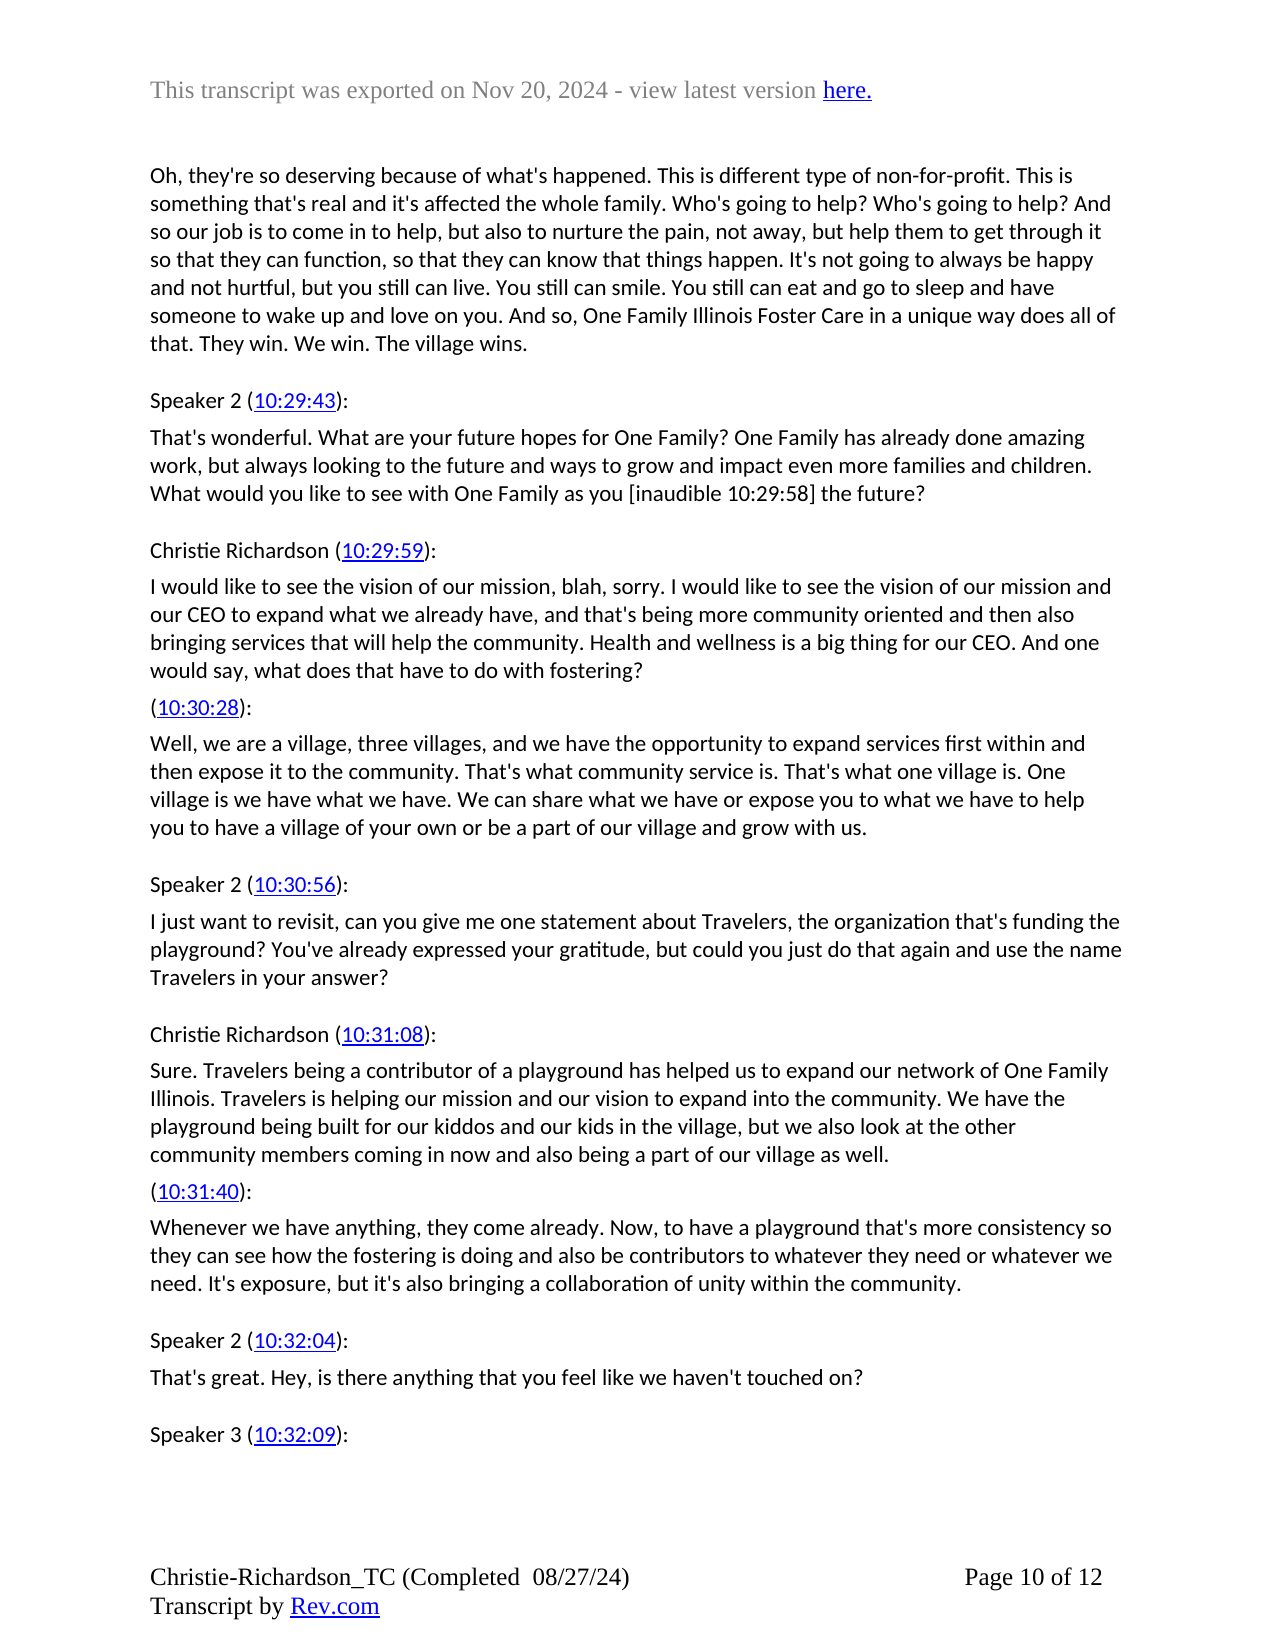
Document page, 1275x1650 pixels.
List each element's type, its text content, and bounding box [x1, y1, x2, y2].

text Sure. Travelers being a contributor of a playground has helped us to expand our network of One Family Illinois. Travelers is helping our mission and our vision to expand into the community. We have the playground being built for our kiddos and our kids in the village, but we also look at the other community members coming in now and also being a part of our village as well. [150, 1056, 1125, 1168]
text Speaker 2 (10:29:43): [150, 387, 1125, 414]
text Well, we are a village, three villages, and we have the opportunity to expand services first within and then expose it to the community. That's what community service is. That's what one village is. One village is we have what we have. We can share what we have or expose you to what we have to help you to have a village of your own or be a part of our village and grow with us. [150, 729, 1125, 841]
text Whenever we have anything, they come already. Now, to have a playground that's more consistency so they can see how the fostering is doing and also be contributors to whatever they need or whatever we need. It's exposure, but it's also bringing a collaboration of unity within the community. [150, 1213, 1125, 1297]
text That's great. Hey, is there anything that you feel like we haven't touched on? [150, 1363, 1125, 1391]
text (10:31:40): [150, 1177, 1125, 1205]
text Christie Richardson (10:29:59): [150, 536, 1125, 564]
text Speaker 3 (10:32:09): [150, 1420, 1125, 1448]
text That's wonderful. What are your future hopes for One Family? One Family has already done amazing work, but always looking to the future and ways to grow and impact even more families and children. What would you like to see with One Family as you [inaudible 10:29:58] the future? [150, 423, 1125, 507]
text Speaker 2 (10:32:04): [150, 1326, 1125, 1354]
text Christie Richardson (10:31:08): [150, 1020, 1125, 1048]
text Oh, they're so deserving because of what's happened. This is different type of non-for-profit. This is something that's real and it's affected the whole family. Who's going to help? Who's going to help? And so our job is to come in to help, but also to nurture the pain, not away, but help them to get through it so that they can function, so that they can know that things happen. It's not going to always be happy and not hurtful, but you still can live. You still can smile. You still can eat and go to sleep and have someone to wake up and love on you. And so, One Family Illinois Foster Care in a unique way does all of that. They win. We win. The village wins. [150, 161, 1125, 357]
text Speaker 2 (10:30:56): [150, 871, 1125, 898]
text (10:30:28): [150, 693, 1125, 721]
text I just want to revisit, can you give me one statement about Travelers, the organization that's funding the playground? You've already expressed your gratitude, but could you just do that again and use the name Travelers in your answer? [150, 907, 1125, 991]
text I would like to see the vision of our mission, blah, sorry. I would like to see the vision of our mission and our CEO to expand what we already have, and that's being more community oriented and then also bringing services that will help the community. Health and wellness is a big thing for our CEO. And one would say, what does that have to do with fostering? [150, 572, 1125, 684]
